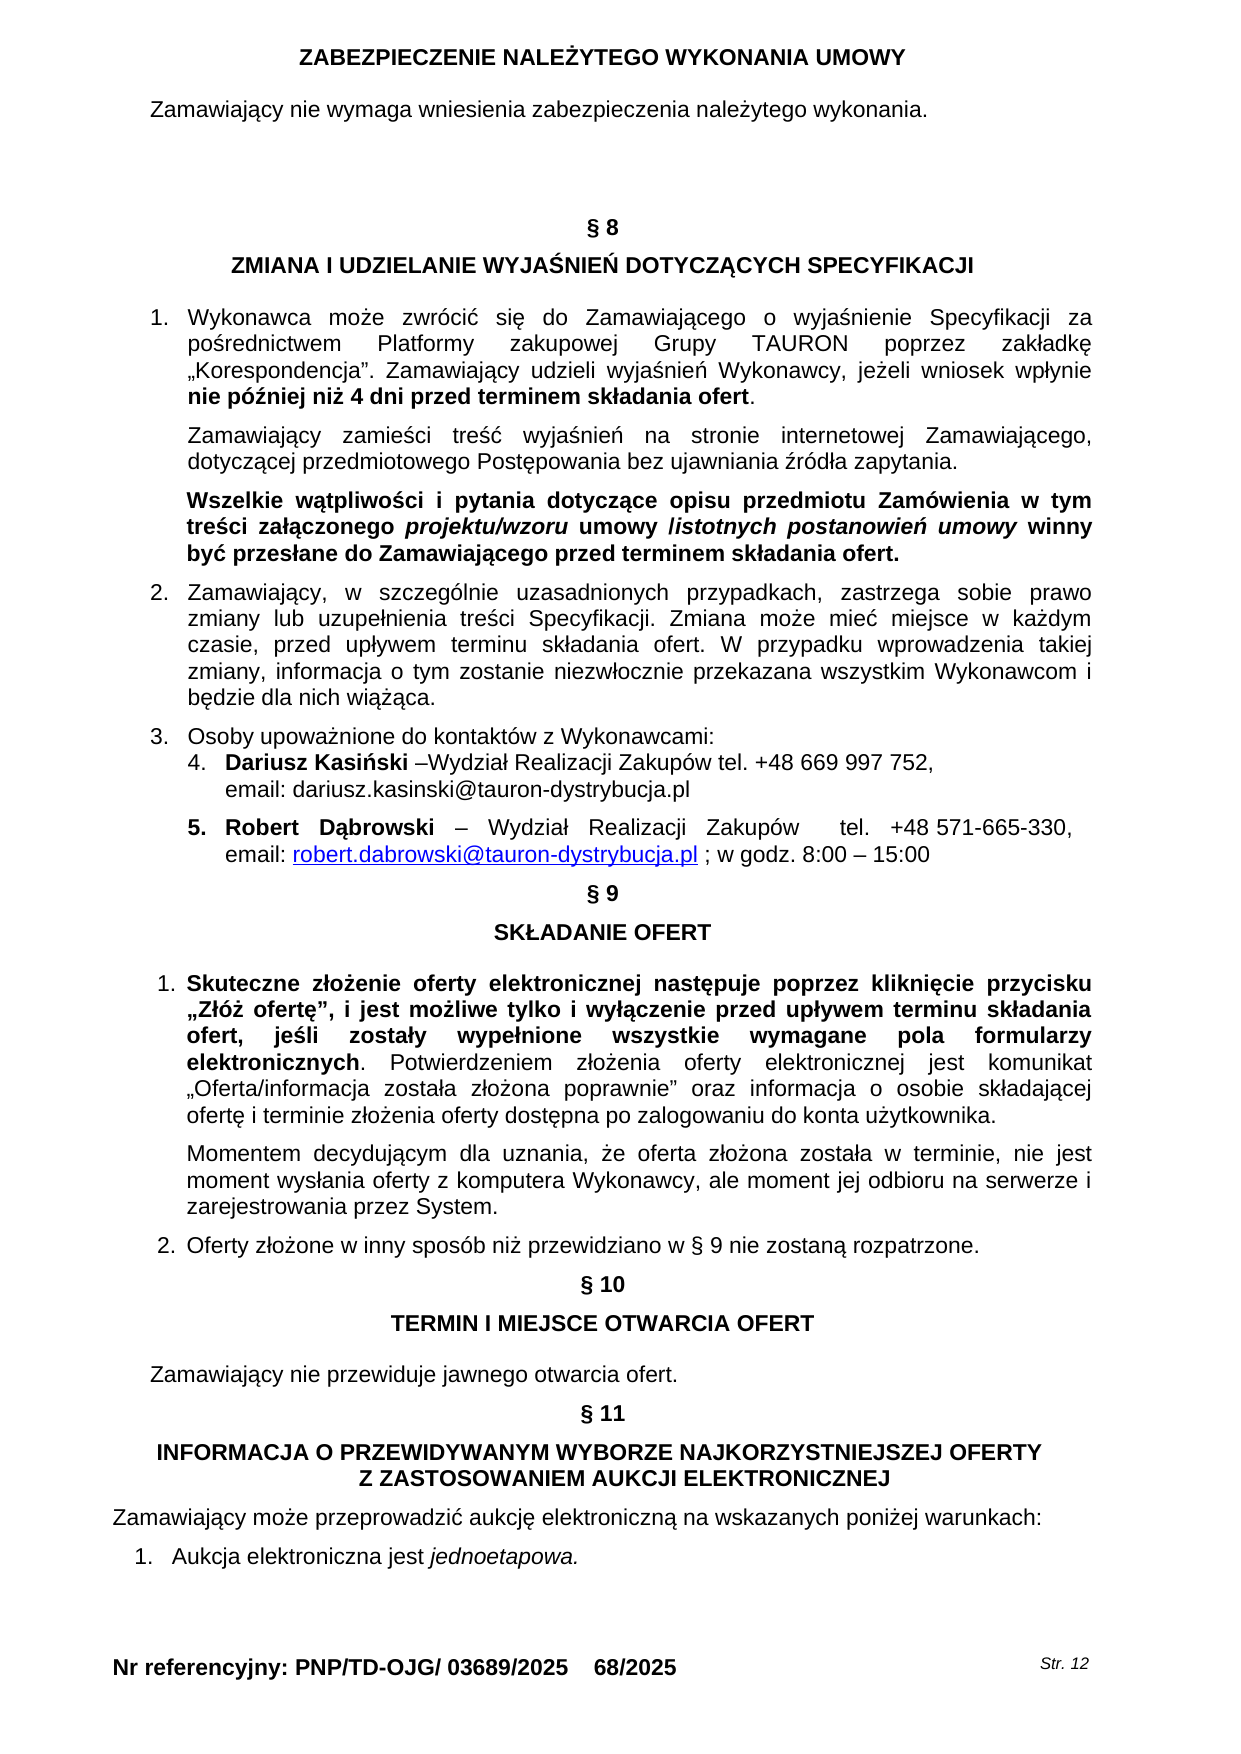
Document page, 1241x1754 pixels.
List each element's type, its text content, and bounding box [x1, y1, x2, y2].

subtitle SKŁADANIE OFERT [112, 918, 1093, 945]
text Zamawiający nie wymaga wniesienia zabezpieczenia należytego wykonania. [150, 96, 1093, 122]
subtitle INFORMACJA O PRZEWIDYWANYM WYBORZE NAJKORZYSTNIEJSZEJ OFERTY Z ZASTOSOWANIEM AUKCJI ELEKTRONICZNEJ [112, 1439, 1093, 1491]
list Robert Dąbrowski – Wydział Realizacji Zakupów tel. +48 571-665-330, email: robert.dabrowski@tauron-dystrybucja.pl ; w godz. 8:00 – 15:00 [187, 814, 1093, 867]
text Zamawiający może przeprowadzić aukcję elektroniczną na wskazanych poniżej warunkach: [112, 1504, 1093, 1530]
subtitle TERMIN I MIEJSCE OTWARCIA OFERT [112, 1310, 1093, 1336]
text Zamawiający zamieści treść wyjaśnień na stronie internetowej Zamawiającego, dotyczącej przedmiotowego Postępowania bez ujawniania źródła zapytania. [187, 422, 1093, 474]
text Wszelkie wątpliwości i pytania dotyczące opisu przedmiotu Zamówienia w tym treści załączonego projektu/wzoru umowy /istotnych postanowień umowy winny być przesłane do Zamawiającego przed terminem składania ofert. [186, 487, 1093, 566]
text § 10 [112, 1271, 1093, 1297]
list Dariusz Kasiński –Wydział Realizacji Zakupów tel. +48 669 997 752, [187, 749, 1093, 776]
list email: dariusz.kasinski@tauron-dystrybucja.pl [225, 776, 1093, 802]
list Oferty złożone w inny sposób niż przewidziano w § 9 nie zostaną rozpatrzone. [157, 1232, 1093, 1258]
list Osoby upoważnione do kontaktów z Wykonawcami: [150, 723, 1093, 749]
text Momentem decydującym dla uznania, że oferta złożona została w terminie, nie jest moment wysłania oferty z komputera Wykonawcy, ale moment jej odbioru na serwerze i zarejestrowania przez System. [186, 1140, 1093, 1219]
text Zamawiający nie przewiduje jawnego otwarcia ofert. [150, 1361, 1093, 1387]
subtitle ZMIANA I UDZIELANIE WYJAŚNIEŃ DOTYCZĄCYCH SPECYFIKACJI [112, 252, 1093, 279]
list Wykonawca może zwrócić się do Zamawiającego o wyjaśnienie Specyfikacji za pośrednictwem Platformy zakupowej Grupy TAURON poprzez zakładkę „Korespondencja”. Zamawiający udzieli wyjaśnień Wykonawcy, jeżeli wniosek wpłynie nie później niż 4 dni przed terminem składania ofert. [150, 304, 1093, 409]
list Skuteczne złożenie oferty elektronicznej następuje poprzez kliknięcie przycisku „Złóż ofertę”, i jest możliwe tylko i wyłączenie przed upływem terminu składania ofert, jeśli zostały wypełnione wszystkie wymagane pola formularzy elektronicznych. Potwierdzeniem złożenia oferty elektronicznej jest komunikat „Oferta/informacja została złożona poprawnie” oraz informacja o osobie składającej ofertę i terminie złożenia oferty dostępna po zalogowaniu do konta użytkownika. [157, 970, 1093, 1128]
text § 8 [112, 214, 1093, 240]
text § 9 [112, 879, 1093, 906]
list Zamawiający, w szczególnie uzasadnionych przypadkach, zastrzega sobie prawo zmiany lub uzupełnienia treści Specyfikacji. Zmiana może mieć miejsce w każdym czasie, przed upływem terminu składania ofert. W przypadku wprowadzenia takiej zmiany, informacja o tym zostanie niezwłocznie przekazana wszystkim Wykonawcom i będzie dla nich wiążąca. [150, 578, 1093, 710]
subtitle ZABEZPIECZENIE NALEŻYTEGO WYKONANIA UMOWY [112, 44, 1093, 71]
text § 11 [112, 1400, 1093, 1426]
list Aukcja elektroniczna jest jednoetapowa. [134, 1543, 1093, 1569]
